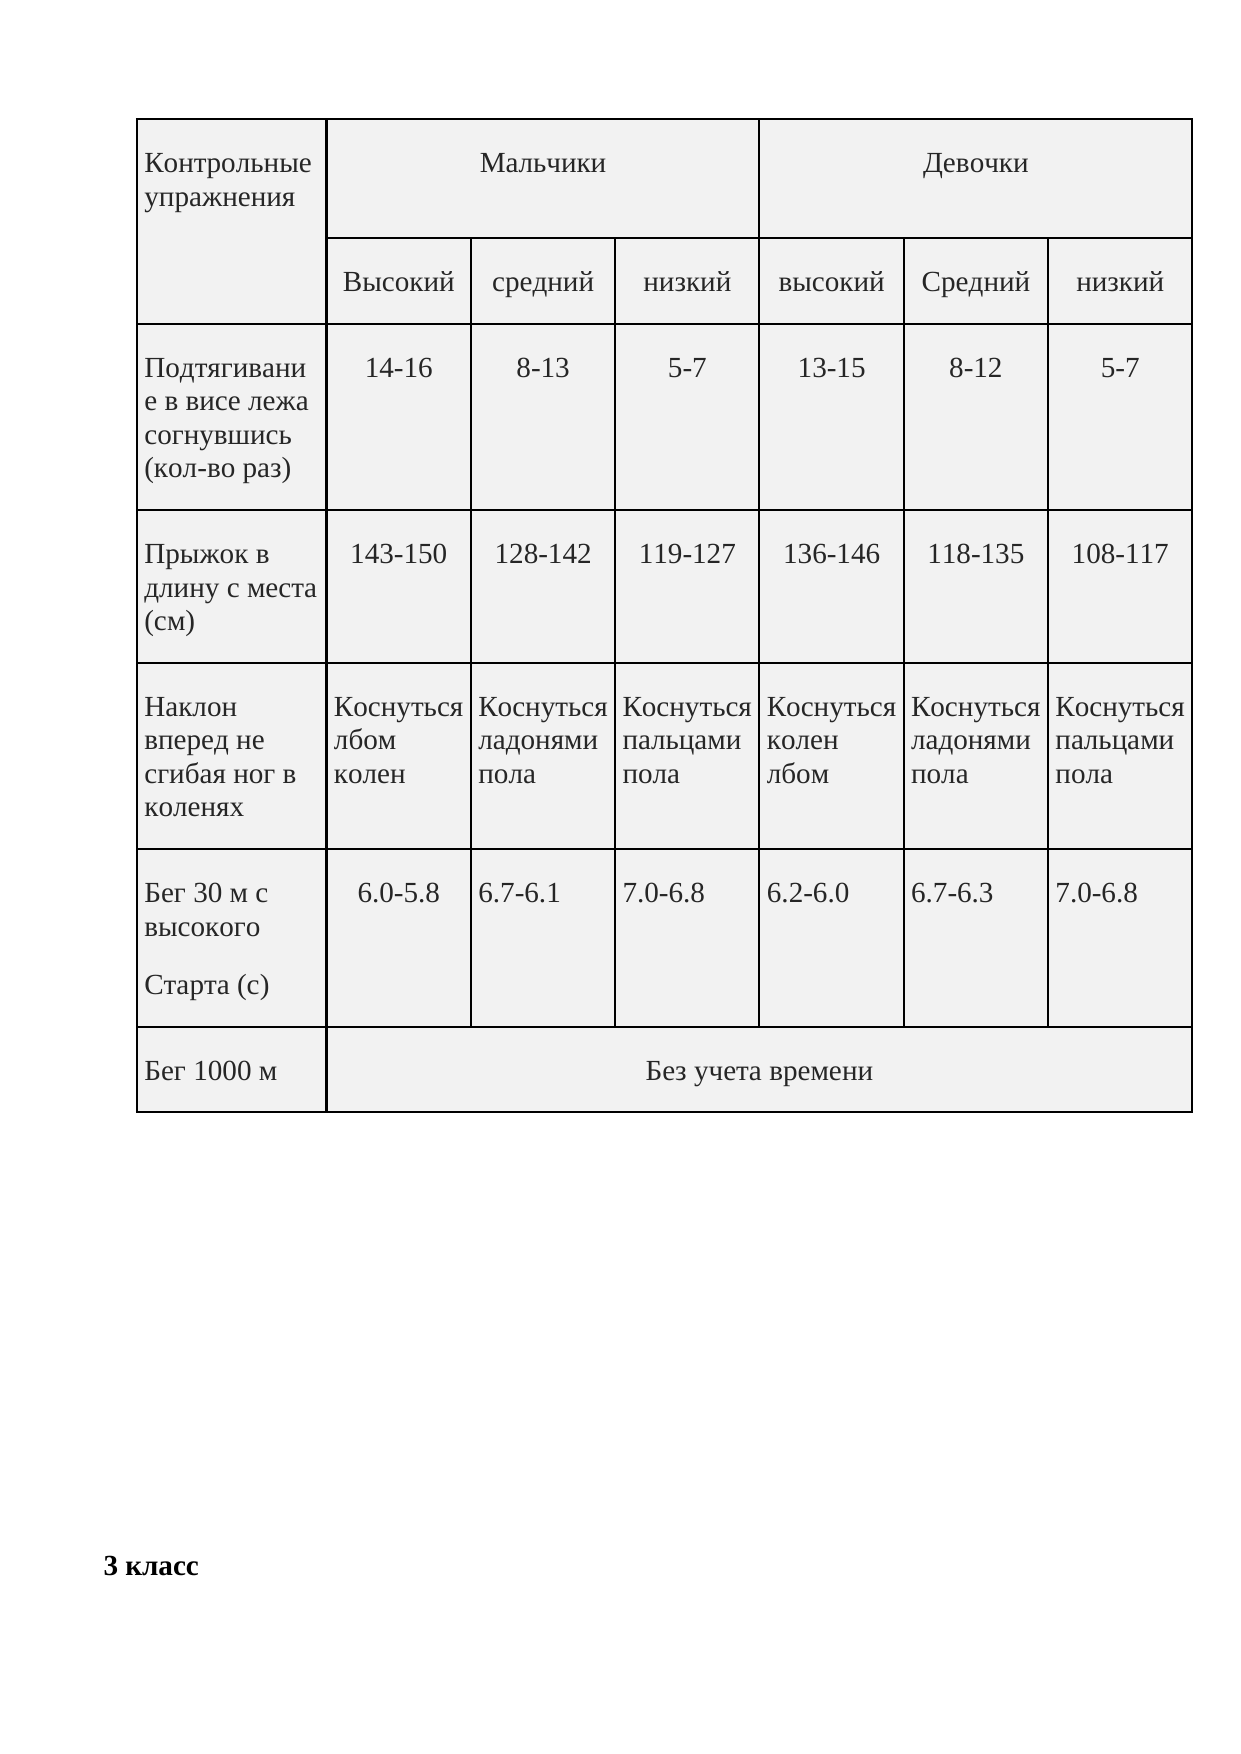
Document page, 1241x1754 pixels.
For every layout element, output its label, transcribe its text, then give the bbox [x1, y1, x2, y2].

table_cell 6.7-6.3 [905, 850, 1047, 1026]
table_cell Коснуться колен лбом [760, 664, 903, 848]
table_cell 119-127 [616, 511, 758, 662]
table_cell 8-12 [905, 325, 1047, 509]
table_cell Наклон вперед не сгибая ног в коленях [138, 664, 325, 848]
table_cell Коснуться лбом колен [328, 664, 470, 848]
table_cell Высокий [328, 239, 470, 323]
table_cell 14-16 [328, 325, 470, 509]
table_cell Без учета времени [328, 1028, 1191, 1111]
text 3 класс [103, 1548, 1152, 1582]
table_cell 143-150 [328, 511, 470, 662]
table_cell низкий [616, 239, 758, 323]
table_cell Бег 1000 м [138, 1028, 325, 1111]
table_cell Коснуться пальцами пола [616, 664, 758, 848]
table_cell высокий [760, 239, 903, 323]
table_cell Коснуться пальцами пола [1049, 664, 1191, 848]
table_cell 6.0-5.8 [328, 850, 470, 1026]
table_cell Подтягивание в висе лежа согнувшись (кол-во раз) [138, 325, 325, 509]
table_cell 136-146 [760, 511, 903, 662]
table_cell 5-7 [616, 325, 758, 509]
table_cell 6.7-6.1 [472, 850, 614, 1026]
table_cell 8-13 [472, 325, 614, 509]
table_cell 108-117 [1049, 511, 1191, 662]
table_cell 5-7 [1049, 325, 1191, 509]
table_cell средний [472, 239, 614, 323]
table_cell 7.0-6.8 [1049, 850, 1191, 1026]
table_cell 6.2-6.0 [760, 850, 903, 1026]
table_cell [138, 237, 325, 323]
table_cell 13-15 [760, 325, 903, 509]
table_header Девочки [760, 120, 1191, 237]
table_cell низкий [1049, 239, 1191, 323]
table_cell 7.0-6.8 [616, 850, 758, 1026]
table_cell Коснуться ладонями пола [905, 664, 1047, 848]
table_header Мальчики [328, 120, 758, 237]
table_cell 118-135 [905, 511, 1047, 662]
table_cell Коснуться ладонями пола [472, 664, 614, 848]
table_cell Прыжок в длину с места (см) [138, 511, 325, 662]
table_header Контрольные упражнения [138, 120, 325, 237]
table_cell 128-142 [472, 511, 614, 662]
table_cell Средний [905, 239, 1047, 323]
table_cell Бег 30 м с высокого Старта (с) [138, 850, 325, 1026]
